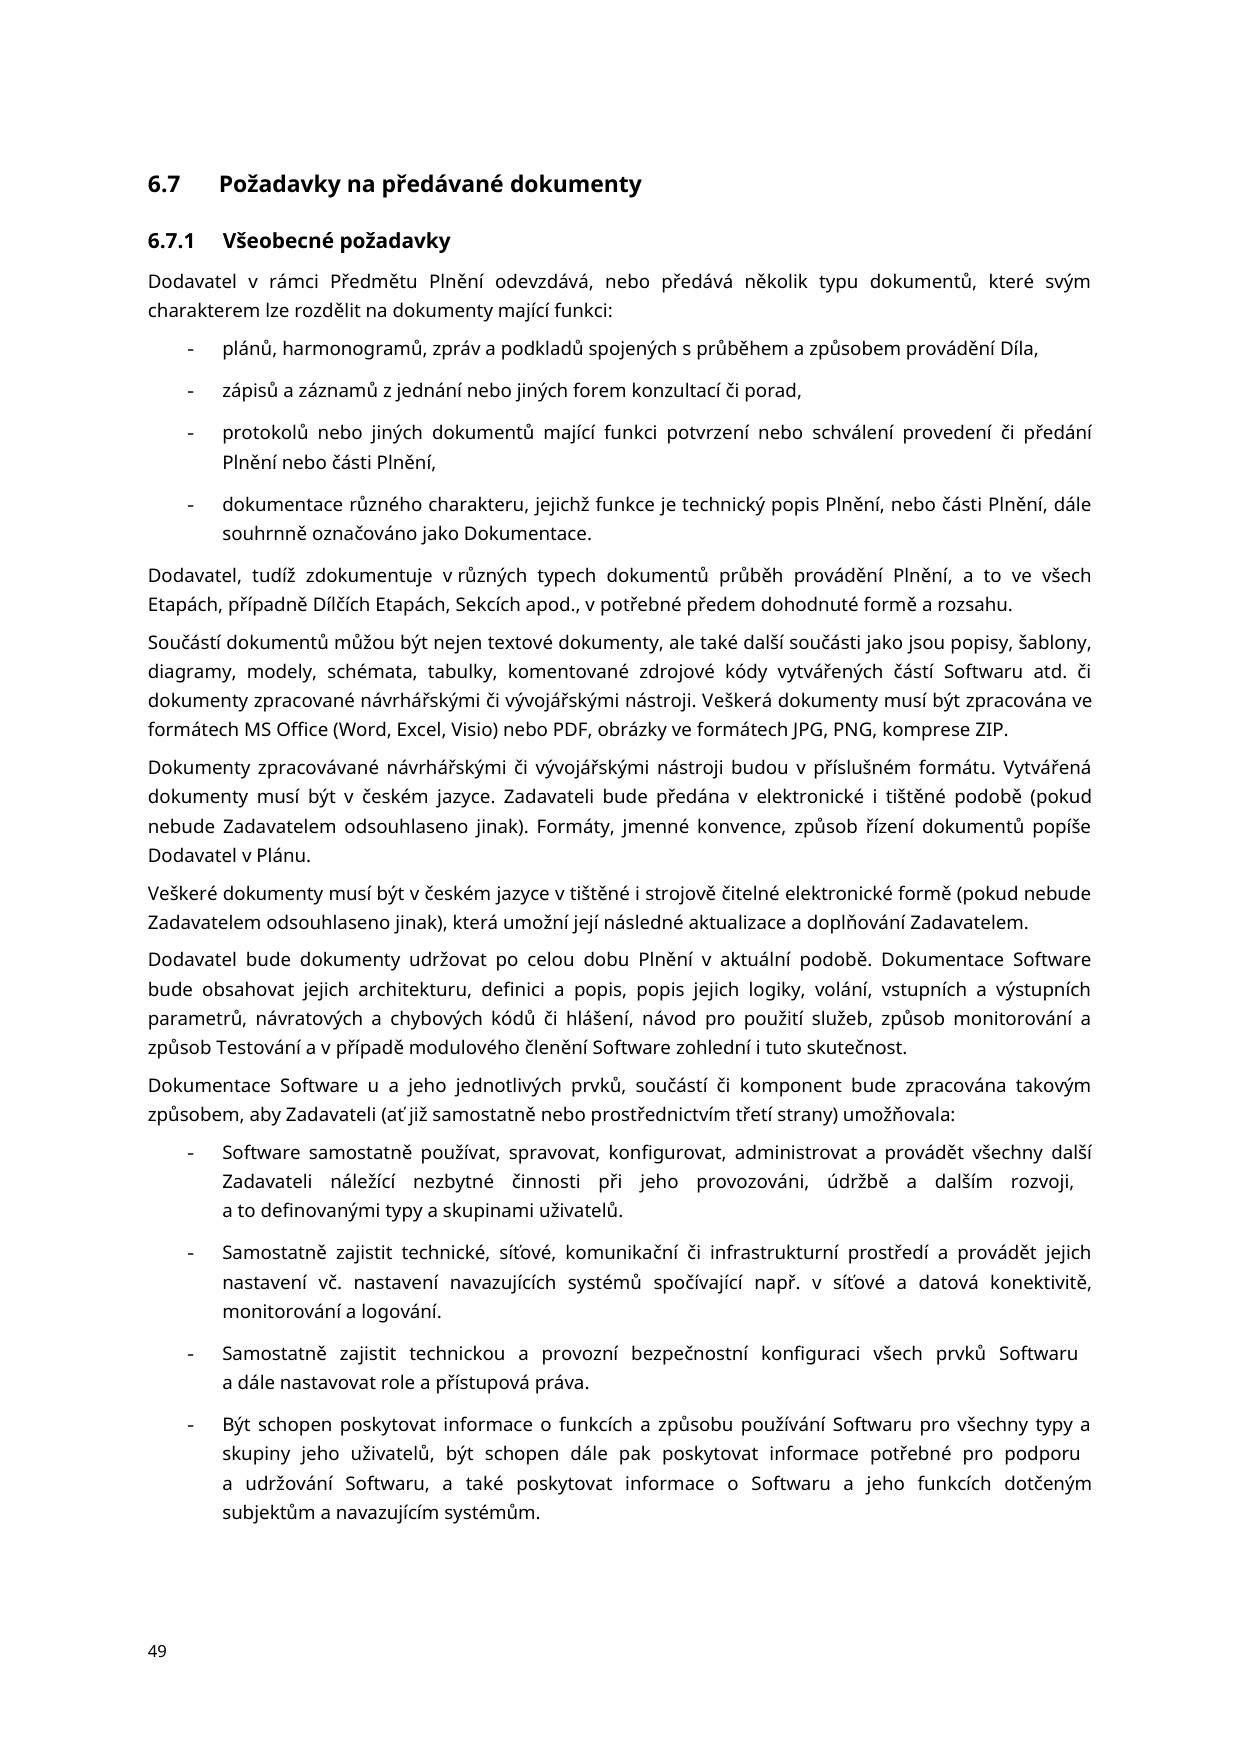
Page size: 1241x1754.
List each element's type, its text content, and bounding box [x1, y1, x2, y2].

text Dokumentace Software u a jeho jednotlivých prvků, součástí či komponent bude zpracována takovým způsobem, aby Zadavateli (ať již samostatně nebo prostřednictvím třetí strany) umožňovala: [148, 1072, 1093, 1127]
text Dokumenty zpracovávané návrhářskými či vývojářskými nástroji budou v příslušném formátu. Vytvářená dokumenty musí být v českém jazyce. Zadavateli bude předána v elektronické i tištěné podobě (pokud nebude Zadavatelem odsouhlaseno jinak). Formáty, jmenné konvence, způsob řízení dokumentů popíše Dodavatel v Plánu. [148, 754, 1093, 868]
list Software samostatně používat, spravovat, konfigurovat, administrovat a provádět všechny další Zadavateli náležící nezbytné činnosti při jeho provozováni, údržbě a dalším rozvoji, a to definovanými typy a skupinami uživatelů. [185, 1139, 1093, 1223]
text Veškeré dokumenty musí být v českém jazyce v tištěné i strojově čitelné elektronické formě (pokud nebude Zadavatelem odsouhlaseno jinak), která umožní její následné aktualizace a doplňování Zadavatelem. [148, 880, 1093, 934]
list Být schopen poskytovat informace o funkcích a způsobu používání Softwaru pro všechny typy a skupiny jeho uživatelů, být schopen dále pak poskytovat informace potřebné pro podporu a udržování Softwaru, a také poskytovat informace o Softwaru a jeho funkcích dotčeným subjektům a navazujícím systémům. [185, 1411, 1093, 1525]
text Součástí dokumentů můžou být nejen textové dokumenty, ale také další součásti jako jsou popisy, šablony, diagramy, modely, schémata, tabulky, komentované zdrojové kódy vytvářených částí Softwaru atd. či dokumenty zpracované návrhářskými či vývojářskými nástroji. Veškerá dokumenty musí být zpracována ve formátech MS Office (Word, Excel, Visio) nebo PDF, obrázky ve formátech JPG, PNG, komprese ZIP. [148, 629, 1093, 742]
list Samostatně zajistit technickou a provozní bezpečnostní konfiguraci všech prvků Softwaru a dále nastavovat role a přístupová práva. [185, 1340, 1093, 1395]
list zápisů a záznamů z jednání nebo jiných forem konzultací či porad, [185, 377, 1093, 403]
text Dodavatel, tudíž zdokumentuje v různých typech dokumentů průběh provádění Plnění, a to ve všech Etapách, případně Dílčích Etapách, Sekcích apod., v potřebné předem dohodnuté formě a rozsahu. [148, 562, 1093, 617]
subtitle Všeobecné požadavky [148, 226, 1093, 255]
text Dodavatel v rámci Předmětu Plnění odevzdává, nebo předává několik typu dokumentů, které svým charakterem lze rozdělit na dokumenty mající funkci: [148, 268, 1093, 323]
text Dodavatel bude dokumenty udržovat po celou dobu Plnění v aktuální podobě. Dokumentace Software bude obsahovat jejich architekturu, definici a popis, popis jejich logiky, volání, vstupních a výstupních parametrů, návratových a chybových kódů či hlášení, návod pro použití služeb, způsob monitorování a způsob Testování a v případě modulového členění Software zohlední i tuto skutečnost. [148, 947, 1093, 1060]
subtitle Požadavky na předávané dokumenty [148, 168, 1093, 200]
list Samostatně zajistit technické, síťové, komunikační či infrastrukturní prostředí a provádět jejich nastavení vč. nastavení navazujících systémů spočívající např. v síťové a datová konektivitě, monitorování a logování. [185, 1239, 1093, 1324]
list plánů, harmonogramů, zpráv a podkladů spojených s průběhem a způsobem provádění Díla, [185, 335, 1093, 361]
list protokolů nebo jiných dokumentů mající funkci potvrzení nebo schválení provedení či předání Plnění nebo části Plnění, [185, 419, 1093, 474]
list dokumentace různého charakteru, jejichž funkce je technický popis Plnění, nebo části Plnění, dále souhrnně označováno jako Dokumentace. [185, 491, 1093, 546]
